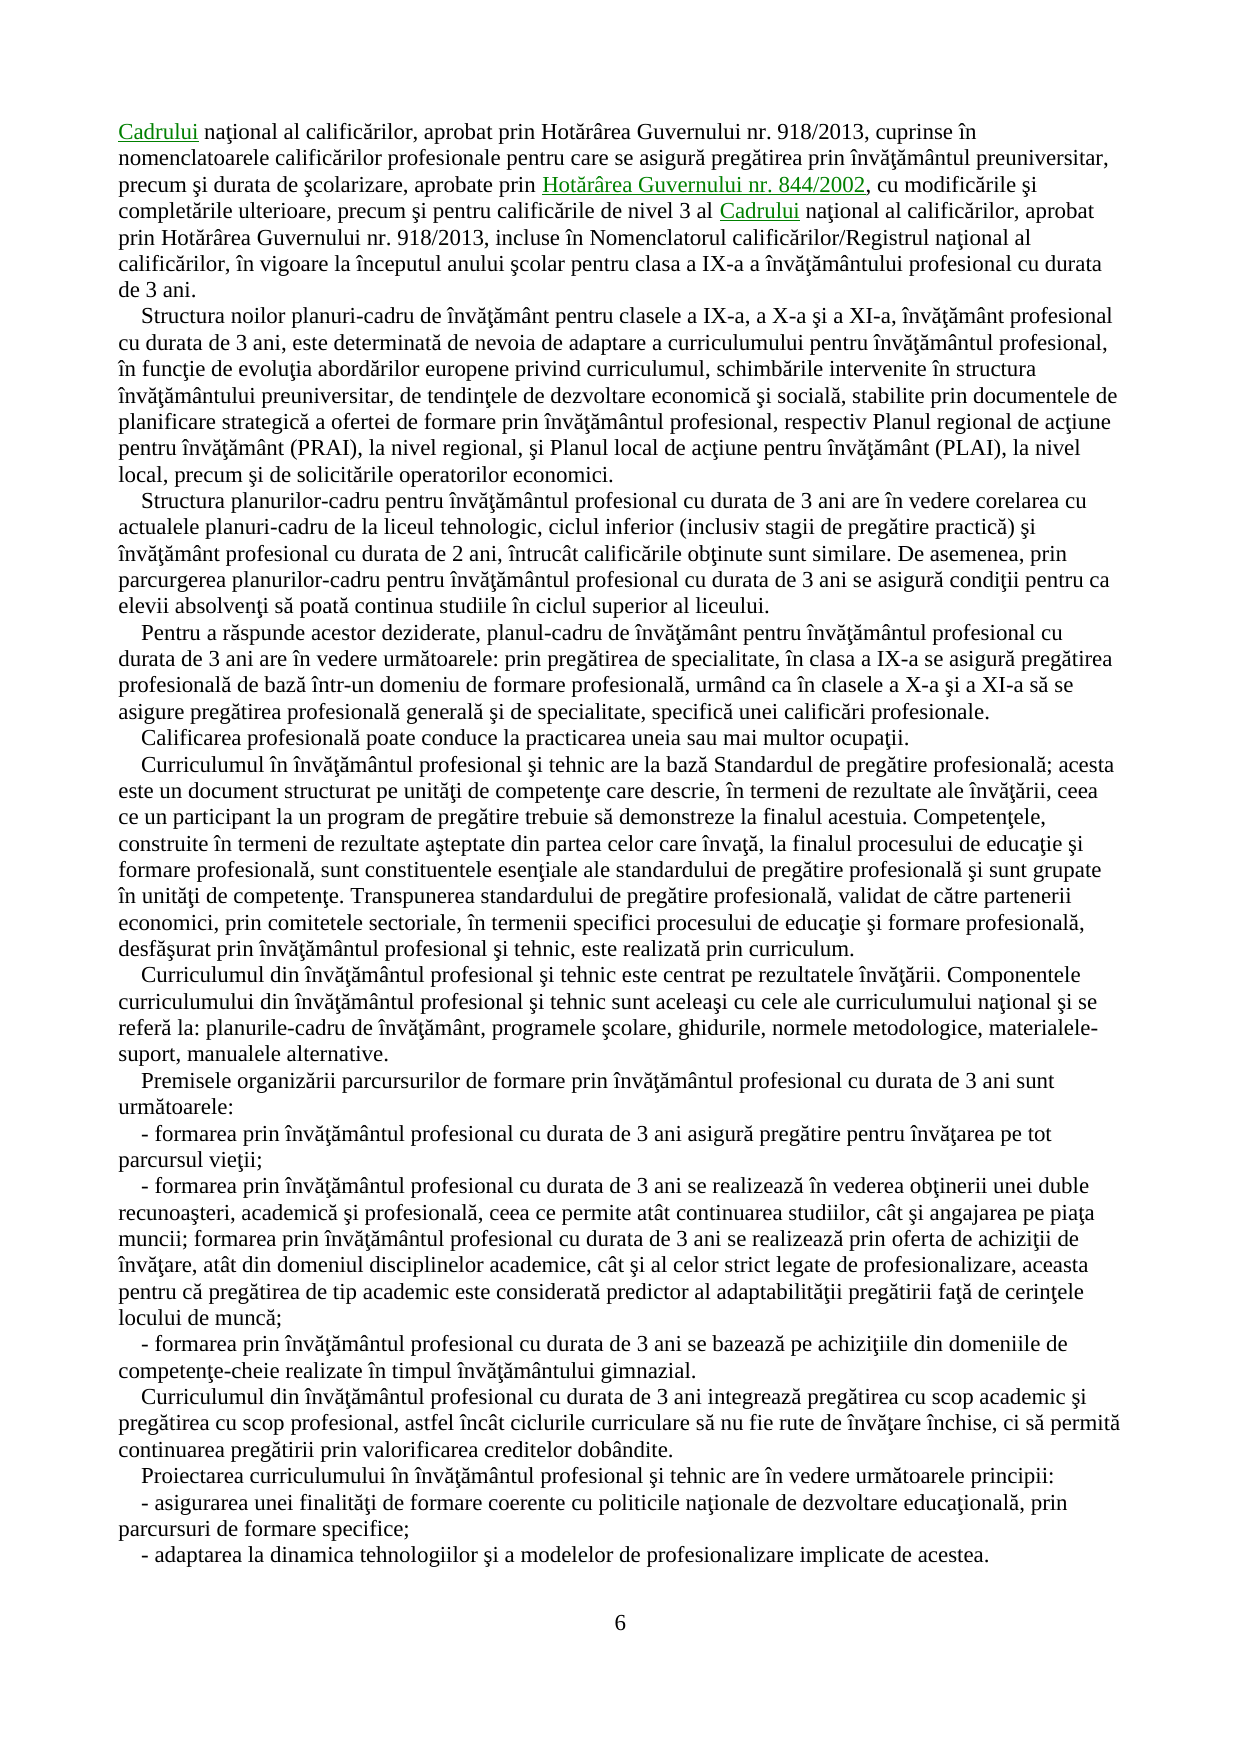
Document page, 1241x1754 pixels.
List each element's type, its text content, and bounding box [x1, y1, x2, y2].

text Proiectarea curriculumului în învăţământul profesional şi tehnic are în vedere următoarele principii: [118, 1462, 1122, 1488]
text Pentru a răspunde acestor deziderate, planul-cadru de învăţământ pentru învăţământul profesional cu durata de 3 ani are în vedere următoarele: prin pregătirea de specialitate, în clasa a IX-a se asigură pregătirea profesională de bază într-un domeniu de formare profesională, urmând ca în clasele a X-a şi a XI-a să se asigure pregătirea profesională generală şi de specialitate, specifică unei calificări profesionale. [118, 619, 1122, 724]
text Structura noilor planuri-cadru de învăţământ pentru clasele a IX-a, a X-a şi a XI-a, învăţământ profesional cu durata de 3 ani, este determinată de nevoia de adaptare a curriculumului pentru învăţământul profesional, în funcţie de evoluţia abordărilor europene privind curriculumul, schimbările intervenite în structura învăţământului preuniversitar, de tendinţele de dezvoltare economică şi socială, stabilite prin documentele de planificare strategică a ofertei de formare prin învăţământul profesional, respectiv Planul regional de acţiune pentru învăţământ (PRAI), la nivel regional, şi Planul local de acţiune pentru învăţământ (PLAI), la nivel local, precum şi de solicitările operatorilor economici. [118, 303, 1122, 487]
text - formarea prin învăţământul profesional cu durata de 3 ani se bazează pe achiziţiile din domeniile de competenţe-cheie realizate în timpul învăţământului gimnazial. [118, 1330, 1122, 1383]
text Curriculumul în învăţământul profesional şi tehnic are la bază Standardul de pregătire profesională; acesta este un document structurat pe unităţi de competenţe care descrie, în termeni de rezultate ale învăţării, ceea ce un participant la un program de pregătire trebuie să demonstreze la finalul acestuia. Competenţele, construite în termeni de rezultate aşteptate din partea celor care învaţă, la finalul procesului de educaţie şi formare profesională, sunt constituentele esenţiale ale standardului de pregătire profesională şi sunt grupate în unităţi de competenţe. Transpunerea standardului de pregătire profesională, validat de către partenerii economici, prin comitetele sectoriale, în termenii specifici procesului de educaţie şi formare profesională, desfăşurat prin învăţământul profesional şi tehnic, este realizată prin curriculum. [118, 751, 1122, 961]
text - formarea prin învăţământul profesional cu durata de 3 ani asigură pregătire pentru învăţarea pe tot parcursul vieţii; [118, 1119, 1122, 1172]
text - formarea prin învăţământul profesional cu durata de 3 ani se realizează în vederea obţinerii unei duble recunoaşteri, academică şi profesională, ceea ce permite atât continuarea studiilor, cât şi angajarea pe piaţa muncii; formarea prin învăţământul profesional cu durata de 3 ani se realizează prin oferta de achiziţii de învăţare, atât din domeniul disciplinelor academice, cât şi al celor strict legate de profesionalizare, aceasta pentru că pregătirea de tip academic este considerată predictor al adaptabilităţii pregătirii faţă de cerinţele locului de muncă; [118, 1172, 1122, 1330]
text Structura planurilor-cadru pentru învăţământul profesional cu durata de 3 ani are în vedere corelarea cu actualele planuri-cadru de la liceul tehnologic, ciclul inferior (inclusiv stagii de pregătire practică) şi învăţământ profesional cu durata de 2 ani, întrucât calificările obţinute sunt similare. De asemenea, prin parcurgerea planurilor-cadru pentru învăţământul profesional cu durata de 3 ani se asigură condiţii pentru ca elevii absolvenţi să poată continua studiile în ciclul superior al liceului. [118, 487, 1122, 619]
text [118, 118, 1122, 303]
text - adaptarea la dinamica tehnologiilor şi a modelelor de profesionalizare implicate de acestea. [118, 1541, 1122, 1568]
text Curriculumul din învăţământul profesional şi tehnic este centrat pe rezultatele învăţării. Componentele curriculumului din învăţământul profesional şi tehnic sunt aceleaşi cu cele ale curriculumului naţional şi se referă la: planurile-cadru de învăţământ, programele şcolare, ghidurile, normele metodologice, materialele-suport, manualele alternative. [118, 961, 1122, 1067]
text Calificarea profesională poate conduce la practicarea uneia sau mai multor ocupaţii. [118, 724, 1122, 751]
text Curriculumul din învăţământul profesional cu durata de 3 ani integrează pregătirea cu scop academic şi pregătirea cu scop profesional, astfel încât ciclurile curriculare să nu fie rute de învăţare închise, ci să permită continuarea pregătirii prin valorificarea creditelor dobândite. [118, 1383, 1122, 1462]
text - asigurarea unei finalităţi de formare coerente cu politicile naţionale de dezvoltare educaţională, prin parcursuri de formare specifice; [118, 1488, 1122, 1541]
text Premisele organizării parcursurilor de formare prin învăţământul profesional cu durata de 3 ani sunt următoarele: [118, 1067, 1122, 1119]
